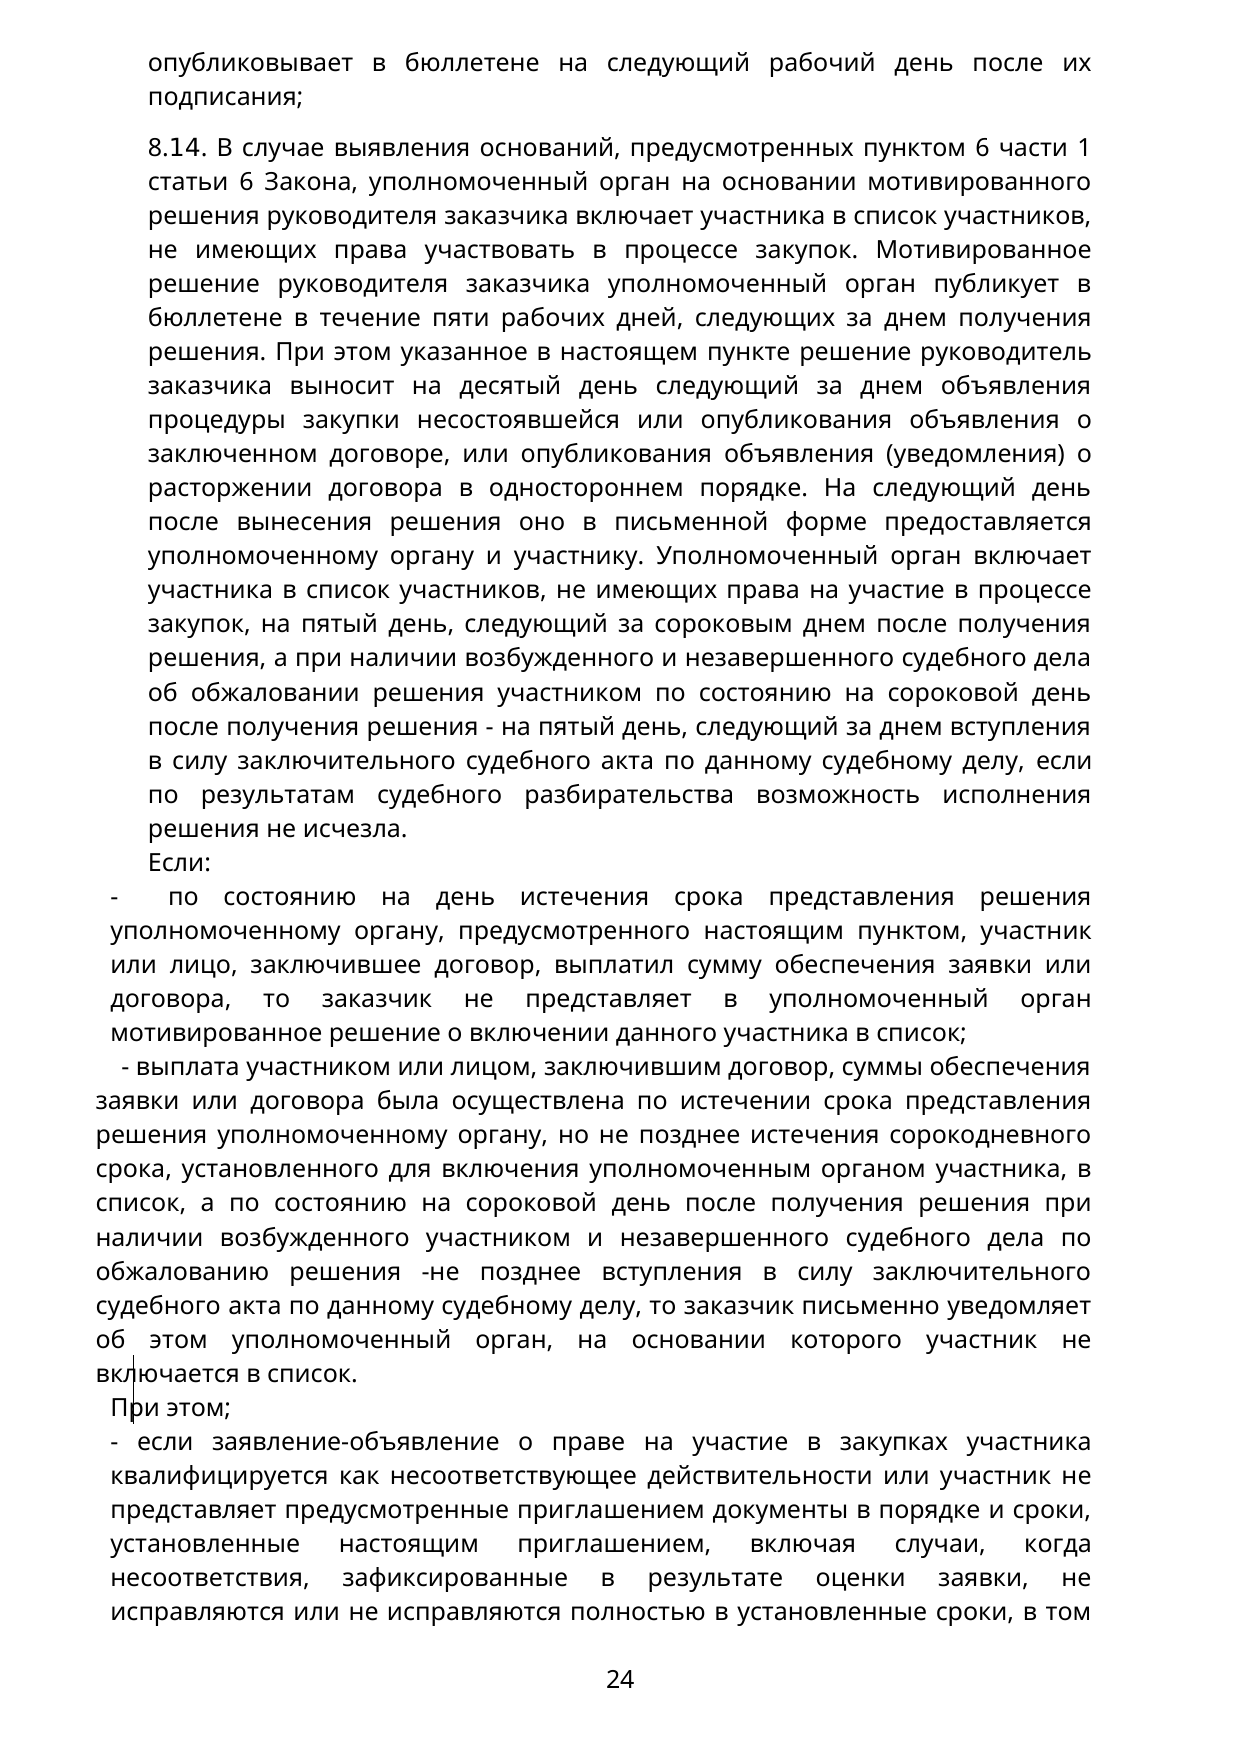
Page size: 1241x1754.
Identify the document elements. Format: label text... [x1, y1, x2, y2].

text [110, 1423, 1092, 1628]
text При этом; [134, 1389, 1092, 1423]
text - по состоянию на день истечения срока представления решения уполномоченному органу, предусмотренного настоящим пунктом, участник или лицо, заключившее договор, выплатил сумму обеспечения заявки или договора, то заказчик не представляет в уполномоченный орган мотивированное решение о включении данного участника в список; [110, 878, 1092, 1049]
text При этом; [110, 1389, 133, 1423]
text Если: [148, 844, 1092, 878]
text 8.14. В случае выявления оснований, предусмотренных пунктом 6 части 1 статьи 6 Закона, уполномоченный орган на основании мотивированного решения руководителя заказчика включает участника в список участников, не имеющих права участвовать в процессе закупок. Мотивированное решение руководителя заказчика уполномоченный орган публикует в бюллетене в течение пяти рабочих дней, следующих за днем получения решения. При этом указанное в настоящем пункте решение руководитель заказчика выносит на десятый день следующий за днем объявления процедуры закупки несостоявшейся или опубликования объявления о заключенном договоре, или опубликования объявления (уведомления) о расторжении договора в одностороннем порядке. На следующий день после вынесения решения оно в письменной форме предоставляется уполномоченному органу и участнику. Уполномоченный орган включает участника в список участников, не имеющих права на участие в процессе закупок, на пятый день, следующий за сороковым днем после получения решения, а при наличии возбужденного и незавершенного судебного дела об обжаловании решения участником по состоянию на сороковой день после получения решения - на пятый день, следующий за днем вступления в силу заключительного судебного акта по данному судебному делу, если по результатам судебного разбирательства возможность исполнения решения не исчезла. [148, 129, 1092, 844]
text - выплата участником или лицом, заключившим договор, суммы обеспечения заявки или договора была осуществлена по истечении срока представления решения уполномоченному органу, но не позднее истечения сорокодневного срока, установленного для включения уполномоченным органом участника, в список, а по состоянию на сороковой день после получения решения при наличии возбужденного участником и незавершенного судебного дела по обжалованию решения -не позднее вступления в силу заключительного судебного акта по данному судебному делу, то заказчик письменно уведомляет об этом уполномоченный орган, на основании которого участник не включается в список. [95, 1049, 1092, 1389]
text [148, 44, 1092, 112]
